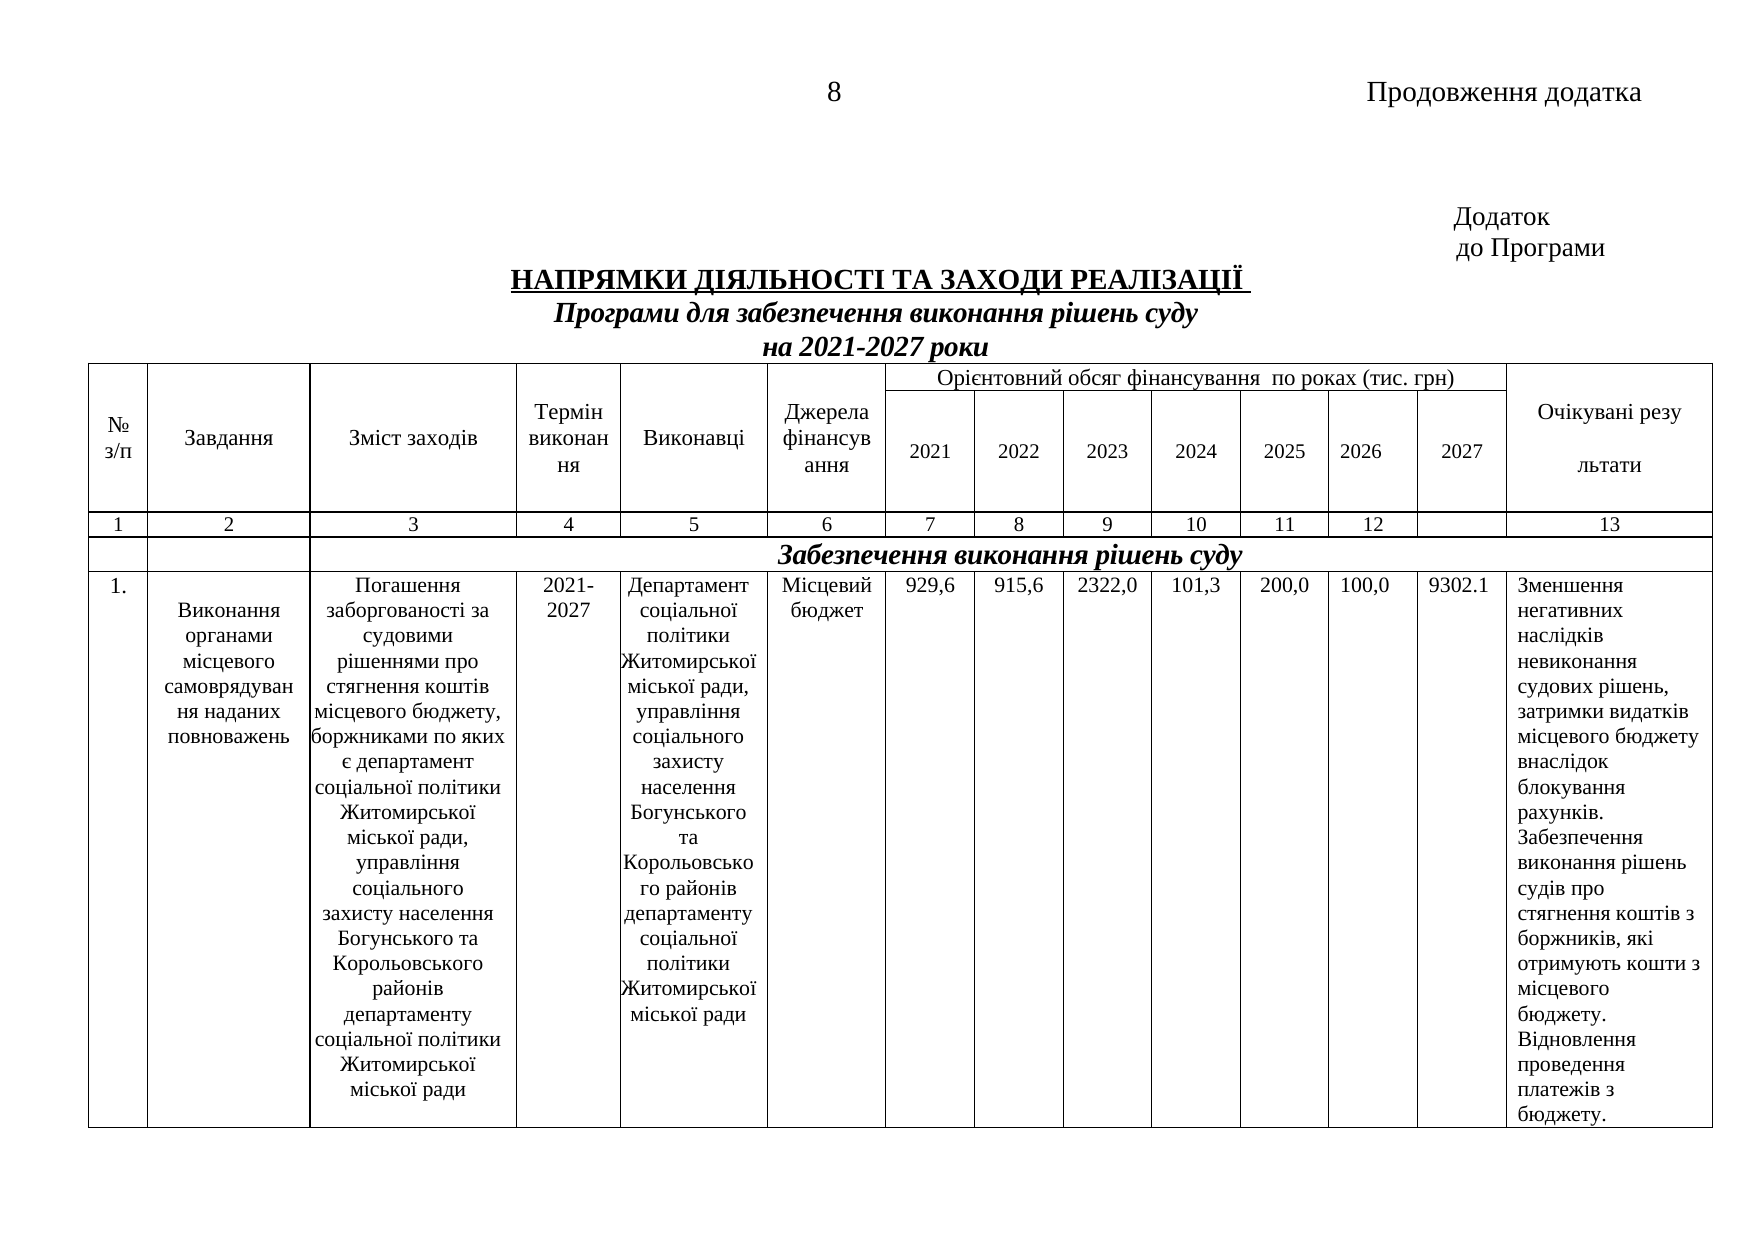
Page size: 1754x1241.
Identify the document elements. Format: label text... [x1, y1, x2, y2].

table_cell 100,0 [1329, 572, 1417, 1127]
table_cell 200,0 [1241, 572, 1328, 1127]
table_cell 11 [1241, 513, 1328, 536]
table_cell Зменшення негативних наслідків невиконання судових рішень, затримки видатків місцевого бюджету внаслідок блокування рахунків. Забезпечення виконання рішень судів про стягнення коштів з боржників, які отримують кошти з місцевого бюджету. Відновлення проведення платежів з бюджету. [1507, 572, 1712, 1127]
table_cell 5 [621, 513, 767, 536]
table_header Завдання [148, 364, 309, 511]
table_cell [1418, 513, 1506, 536]
table_cell 4 [517, 513, 620, 536]
table_cell 2027 [1418, 391, 1506, 511]
table_cell 9302.1 [1418, 572, 1506, 1127]
table_cell Забезпечення виконання рішень суду [311, 538, 1712, 571]
table_header Термін виконання [517, 364, 620, 511]
table_header Виконавці [621, 364, 767, 511]
table_cell 915,6 [975, 572, 1063, 1127]
table_cell 2023 [1064, 391, 1151, 511]
table_cell 2322,0 [1064, 572, 1151, 1127]
table_cell 7 [886, 513, 974, 536]
table_header Очікувані резу льтати [1507, 364, 1712, 511]
table_cell 2024 [1152, 391, 1240, 511]
table_cell 101,3 [1152, 572, 1240, 1127]
table_cell 2025 [1241, 391, 1328, 511]
text Програми для забезпечення виконання рішень суду [88, 296, 1666, 329]
text на 2021-2027 роки [88, 329, 1666, 363]
table_cell 929,6 [886, 572, 974, 1127]
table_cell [621, 572, 767, 1127]
table_cell [148, 538, 309, 571]
table_cell 6 [768, 513, 885, 536]
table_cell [148, 572, 309, 1127]
table_cell 9 [1064, 513, 1151, 536]
text до Програми [88, 231, 1665, 262]
table_cell 3 [311, 513, 516, 536]
table_cell [89, 538, 147, 571]
table_cell 8 [975, 513, 1063, 536]
table_cell 2 [148, 513, 309, 536]
table_cell 2021-2027 [517, 572, 620, 1127]
table_cell Місцевий бюджет [768, 572, 885, 1127]
table_cell 2021 [886, 391, 974, 511]
table_cell 1 [89, 513, 147, 536]
table_cell 13 [1507, 513, 1712, 536]
text Додаток [88, 200, 1665, 231]
table_header Орієнтовний обсяг фінансування по роках (тис. грн) [886, 364, 1506, 390]
text НАПРЯМКИ ДІЯЛЬНОСТІ ТА ЗАХОДИ РЕАЛІЗАЦІЇ [88, 262, 1665, 296]
table_cell 2022 [975, 391, 1063, 511]
table_cell 12 [1329, 513, 1417, 536]
table_cell 2026 [1329, 391, 1417, 511]
table_cell Погашення заборгованості за судовими рішеннями про стягнення коштів місцевого бюджету, боржниками по яких є департамент соціальної політики Житомирської міської ради, управління соціального захисту населення Богунського та Корольовського районів департаменту соціальної політики Житомирської міської ради [311, 572, 516, 1127]
table_header Джерела фінансування [768, 364, 885, 511]
table_cell 1. [89, 572, 147, 1127]
table_header Зміст заходів [311, 364, 516, 511]
table_cell 10 [1152, 513, 1240, 536]
table_header № з/п [89, 364, 147, 511]
